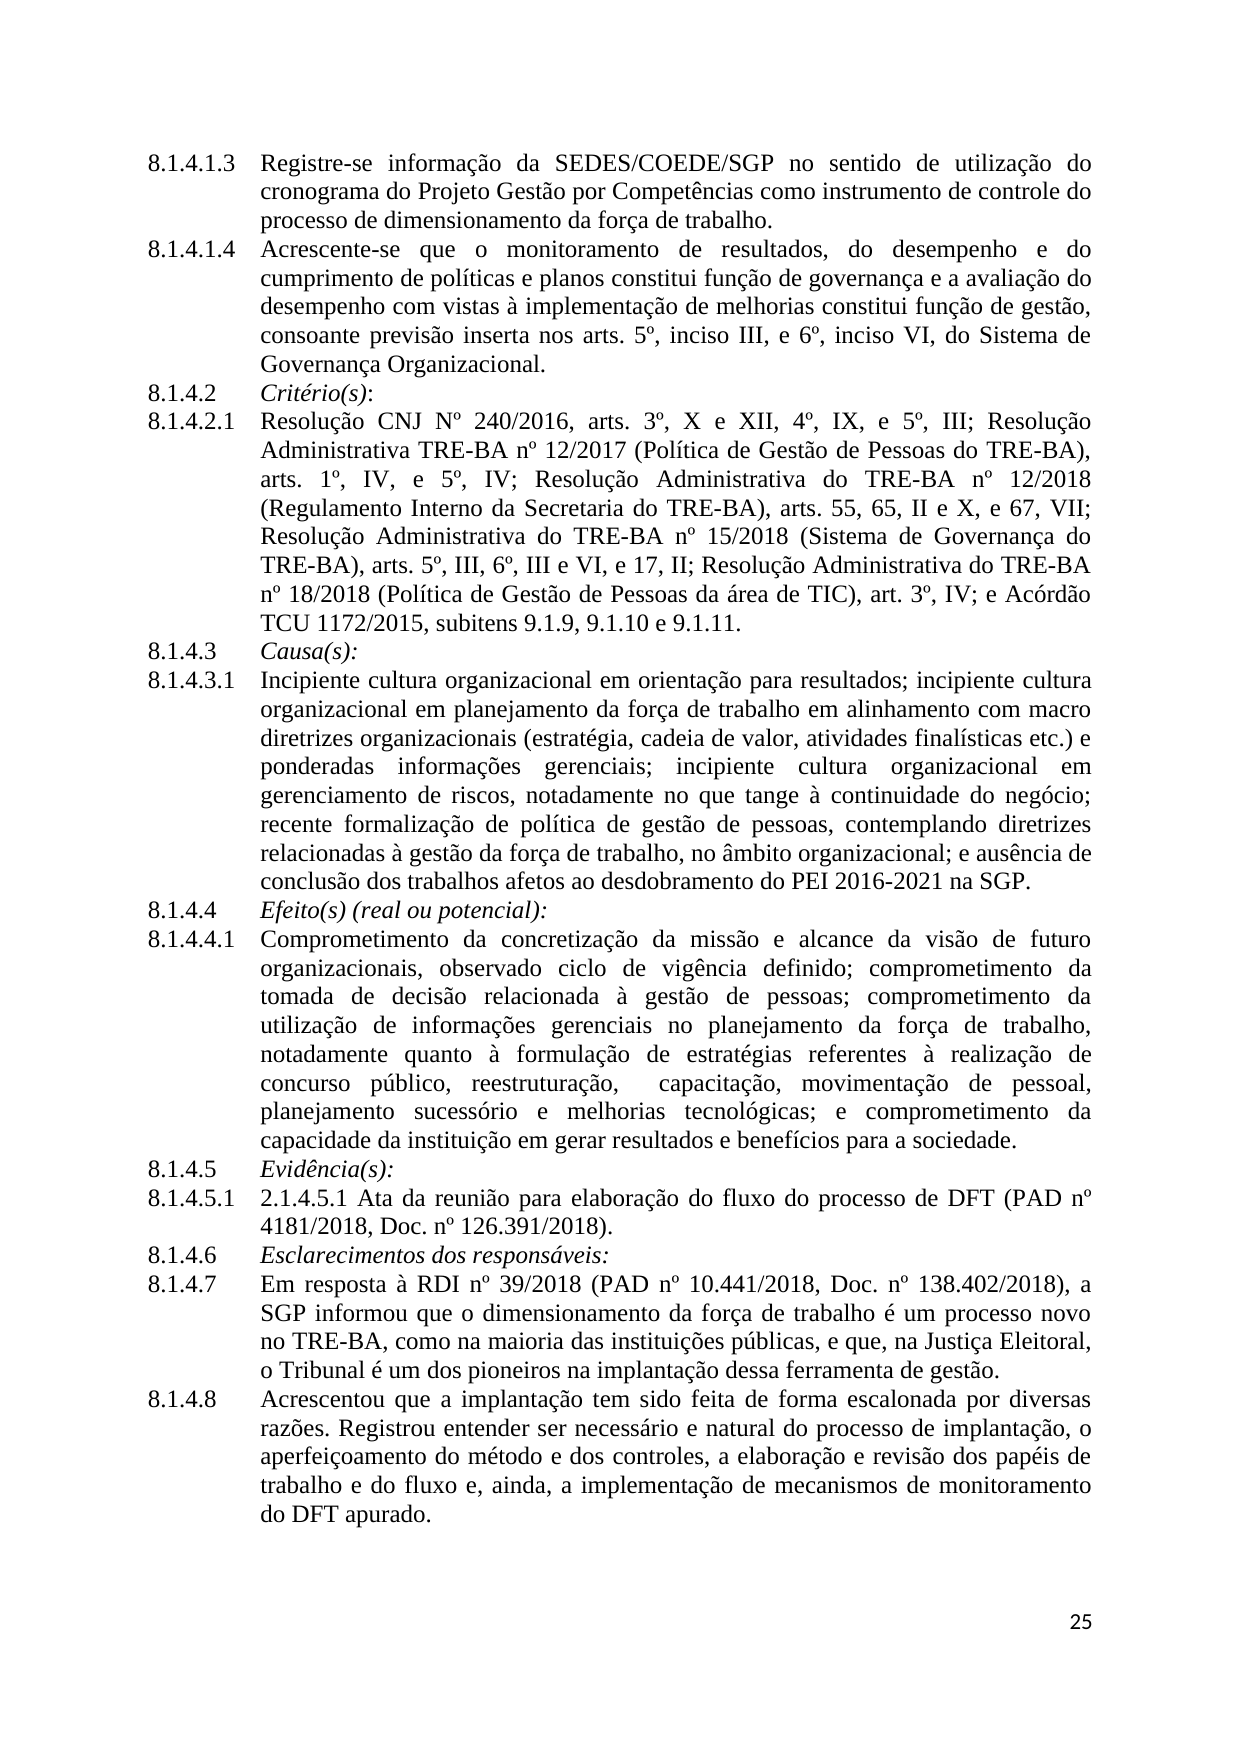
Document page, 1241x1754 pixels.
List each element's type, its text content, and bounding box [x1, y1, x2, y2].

list Esclarecimentos dos responsáveis: [148, 1240, 1092, 1269]
list Resolução CNJ Nº 240/2016, arts. 3º, X e XII, 4º, IX, e 5º, III; Resolução Administrativa TRE-BA nº 12/2017 (Política de Gestão de Pessoas do TRE-BA), arts. 1º, IV, e 5º, IV; Resolução Administrativa do TRE-BA nº 12/2018 (Regulamento Interno da Secretaria do TRE-BA), arts. 55, 65, II e X, e 67, VII; Resolução Administrativa do TRE-BA nº 15/2018 (Sistema de Governança do TRE-BA), arts. 5º, III, 6º, III e VI, e 17, II; Resolução Administrativa do TRE-BA nº 18/2018 (Política de Gestão de Pessoas da área de TIC), art. 3º, IV; e Acórdão TCU 1172/2015, subitens 9.1.9, 9.1.10 e 9.1.11. [148, 406, 1092, 636]
list Incipiente cultura organizacional em orientação para resultados; incipiente cultura organizacional em planejamento da força de trabalho em alinhamento com macro diretrizes organizacionais (estratégia, cadeia de valor, atividades finalísticas etc.) e ponderadas informações gerenciais; incipiente cultura organizacional em gerenciamento de riscos, notadamente no que tange à continuidade do negócio; recente formalização de política de gestão de pessoas, contemplando diretrizes relacionadas à gestão da força de trabalho, no âmbito organizacional; e ausência de conclusão dos trabalhos afetos ao desdobramento do PEI 2016-2021 na SGP. [148, 665, 1092, 895]
list Acrescente-se que o monitoramento de resultados, do desempenho e do cumprimento de políticas e planos constitui função de governança e a avaliação do desempenho com vistas à implementação de melhorias constitui função de gestão, consoante previsão inserta nos arts. 5º, inciso III, e 6º, inciso VI, do Sistema de Governança Organizacional. [148, 234, 1092, 378]
list Em resposta à RDI nº 39/2018 (PAD nº 10.441/2018, Doc. nº 138.402/2018), a SGP informou que o dimensionamento da força de trabalho é um processo novo no TRE-BA, como na maioria das instituições públicas, e que, na Justiça Eleitoral, o Tribunal é um dos pioneiros na implantação dessa ferramenta de gestão. [148, 1269, 1092, 1384]
list Causa(s): [148, 636, 1092, 665]
list Comprometimento da concretização da missão e alcance da visão de futuro organizacionais, observado ciclo de vigência definido; comprometimento da tomada de decisão relacionada à gestão de pessoas; comprometimento da utilização de informações gerenciais no planejamento da força de trabalho, notadamente quanto à formulação de estratégias referentes à realização de concurso público, reestruturação, capacitação, movimentação de pessoal, planejamento sucessório e melhorias tecnológicas; e comprometimento da capacidade da instituição em gerar resultados e benefícios para a sociedade. [148, 924, 1092, 1154]
list Acrescentou que a implantação tem sido feita de forma escalonada por diversas razões. Registrou entender ser necessário e natural do processo de implantação, o aperfeiçoamento do método e dos controles, a elaboração e revisão dos papéis de trabalho e do fluxo e, ainda, a implementação de mecanismos de monitoramento do DFT apurado. [148, 1384, 1092, 1528]
list Efeito(s) (real ou potencial): [148, 895, 1092, 924]
list 2.1.4.5.1 Ata da reunião para elaboração do fluxo do processo de DFT (PAD nº 4181/2018, Doc. nº 126.391/2018). [148, 1183, 1092, 1240]
list Critério(s): [148, 378, 1092, 406]
list Evidência(s): [148, 1154, 1092, 1183]
list Registre-se informação da SEDES/COEDE/SGP no sentido de utilização do cronograma do Projeto Gestão por Competências como instrumento de controle do processo de dimensionamento da força de trabalho. [148, 148, 1092, 234]
